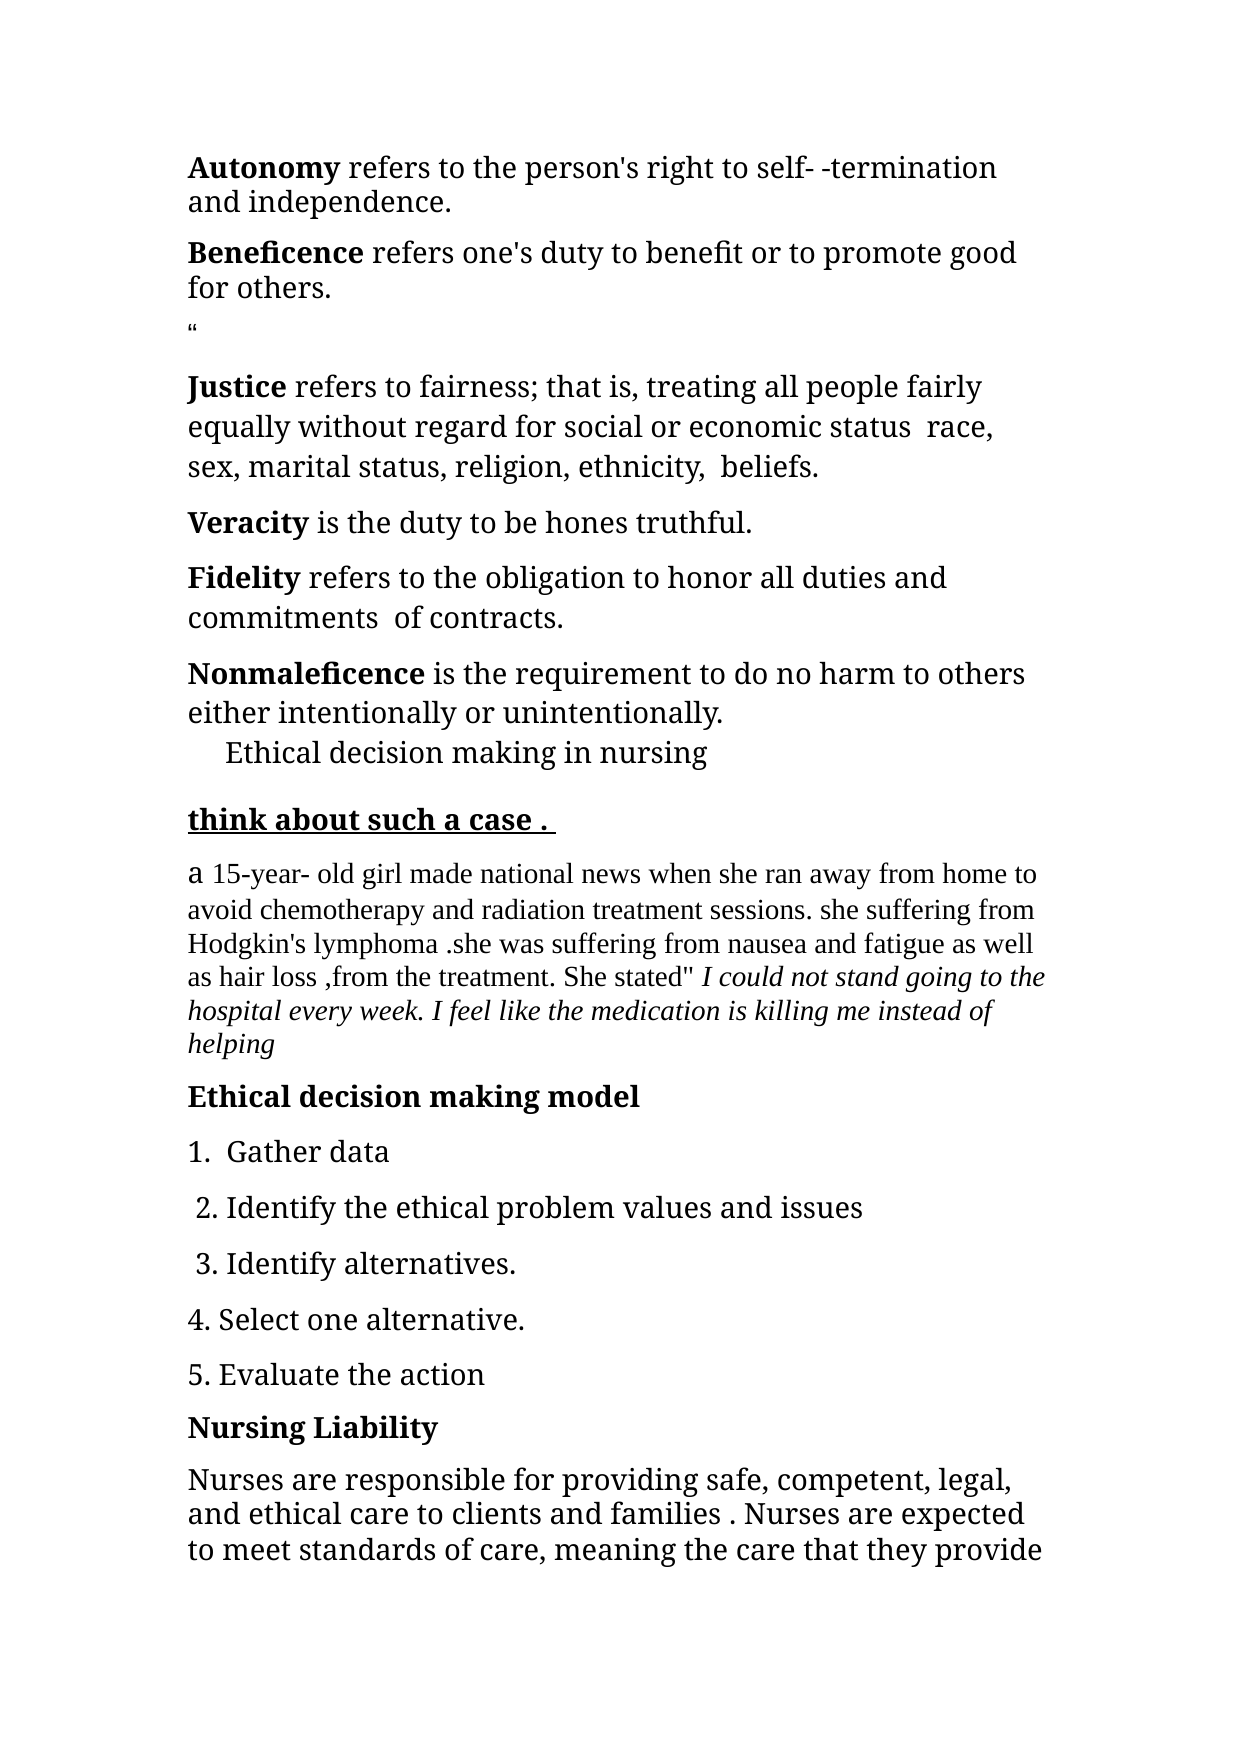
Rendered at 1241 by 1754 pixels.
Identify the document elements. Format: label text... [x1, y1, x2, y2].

text “ [187, 321, 1053, 351]
text Beneficence refers one's duty to benefit or to promote good for others. [187, 235, 1053, 307]
text 4. Select one alternative. [187, 1299, 1053, 1338]
text Veracity is the duty to be hones truthful. [187, 502, 1053, 542]
text think about such a case . [187, 799, 1053, 838]
text Ethical decision making in nursing [225, 732, 1053, 772]
text 3. Identify alternatives. [187, 1243, 1053, 1283]
text Nonmaleficence is the requirement to do no harm to others either intentionally or unintentionally. [187, 653, 1053, 732]
text 1. Gather data [187, 1132, 1053, 1171]
text Ethical decision making model [187, 1076, 1053, 1116]
text 2. Identify the ethical problem values and issues [187, 1187, 1053, 1227]
text a 15-year- old girl made national news when she ran away from home to avoid chemotherapy and radiation treatment sessions. she suffering from Hodgkin's lymphoma .she was suffering from nausea and fatigue as well as hair loss ,from the treatment. She stated" I could not stand going to the hospital every week. I feel like the medication is killing me instead of helping [187, 852, 1053, 1060]
text 5. Evaluate the action [187, 1354, 1053, 1394]
text Fidelity refers to the obligation to honor all duties and commitments of contracts. [187, 558, 1053, 637]
text Nursing Liability [187, 1410, 1053, 1446]
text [187, 1462, 1053, 1569]
text Autonomy refers to the person's right to self- -termination and independence. [187, 150, 1053, 221]
text Justice refers to fairness; that is, treating all people fairly equally without regard for social or economic status race, sex, marital status, religion, ethnicity, beliefs. [187, 367, 1053, 486]
